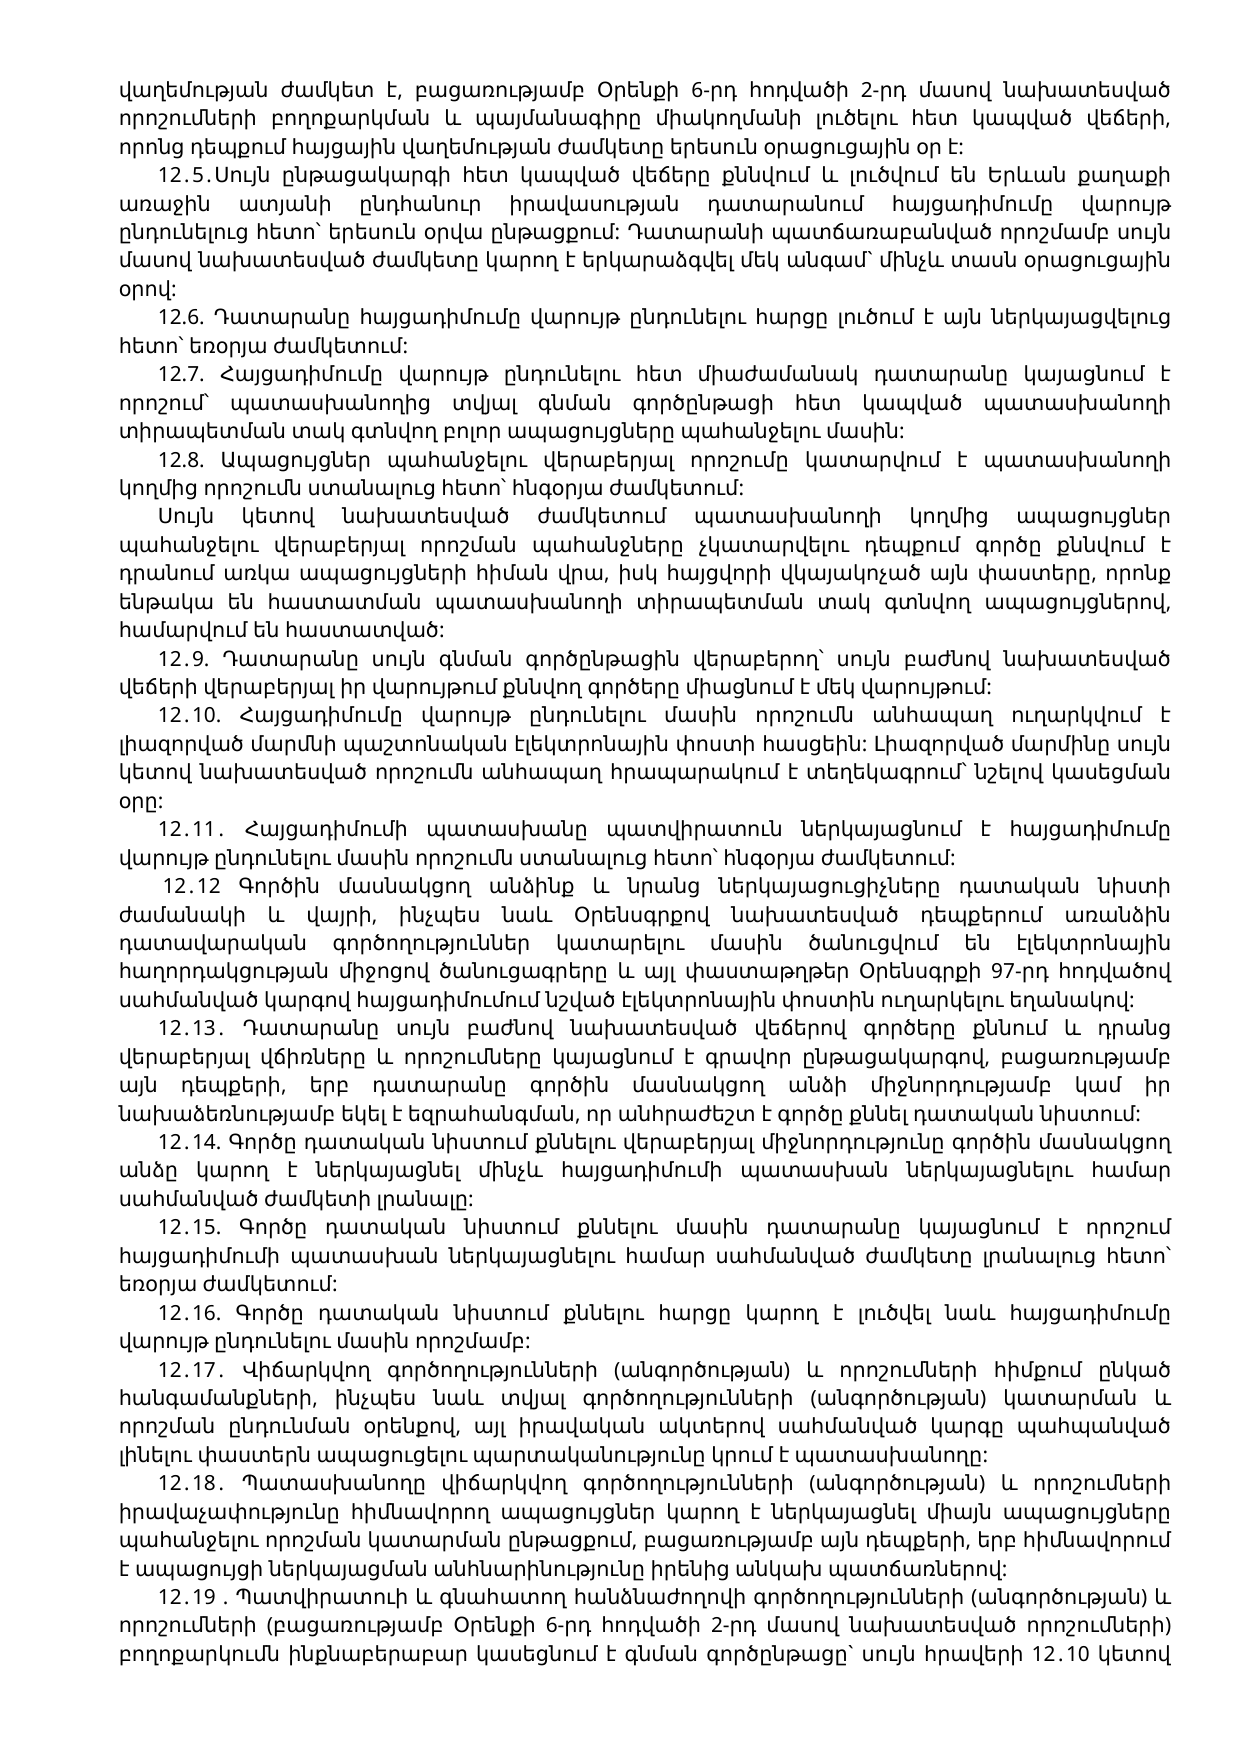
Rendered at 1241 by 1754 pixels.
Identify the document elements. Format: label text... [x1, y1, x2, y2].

text 12.8. Ապացույցներ պահանջելու վերաբերյալ որոշումը կատարվում է պատասխանողի կողմից որոշումն ստանալուց հետո՝ հնգօրյա ժամկետում: [118, 445, 1171, 502]
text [118, 1582, 1171, 1667]
text 12․14. Գործը դատական նիստում քննելու վերաբերյալ միջնորդությունը գործին մասնակցող անձը կարող է ներկայացնել մինչև հայցադիմումի պատասխան ներկայացնելու համար սահմանված ժամկետի լրանալը: [118, 1127, 1171, 1212]
text 12.6. Դատարանը հայցադիմումը վարույթ ընդունելու հարցը լուծում է այն ներկայացվելուց հետո՝ եռօրյա ժամկետում: [118, 302, 1171, 359]
text 12․12 Գործին մասնակցող անձինք և նրանց ներկայացուցիչները դատական նիստի ժամանակի և վայրի, ինչպես նաև Օրենսգրքով նախատեսված դեպքերում առանձին դատավարական գործողություններ կատարելու մասին ծանուցվում են էլեկտրոնային հաղորդակցության միջոցով ծանուցագրերը և այլ փաստաթղթեր Օրենսգրքի 97-րդ հոդվածով սահմանված կարգով հայցադիմումում նշված էլեկտրոնային փոստին ուղարկելու եղանակով: [118, 871, 1171, 1013]
text 12․9. Դատարանը սույն գնման գործընթացին վերաբերող՝ սույն բաժնով նախատեսված վեճերի վերաբերյալ իր վարույթում քննվող գործերը միացնում է մեկ վարույթում: [118, 644, 1171, 701]
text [118, 75, 1171, 160]
text 12.7. Հայցադիմումը վարույթ ընդունելու հետ միաժամանակ դատարանը կայացնում է որոշում՝ պատասխանողից տվյալ գնման գործընթացի հետ կապված պատասխանողի տիրապետման տակ գտնվող բոլոր ապացույցները պահանջելու մասին: [118, 359, 1171, 445]
text 12․11․ Հայցադիմումի պատասխանը պատվիրատուն ներկայացնում է հայցադիմումը վարույթ ընդունելու մասին որոշումն ստանալուց հետո՝ հնգօրյա ժամկետում: [118, 814, 1171, 871]
text 12․18․ Պատասխանողը վիճարկվող գործողությունների (անգործության) և որոշումների իրավաչափությունը հիմնավորող ապացույցներ կարող է ներկայացնել միայն ապացույցները պահանջելու որոշման կատարման ընթացքում, բացառությամբ այն դեպքերի, երբ հիմնավորում է ապացույցի ներկայացման անհնարինությունը իրենից անկախ պատճառներով: [118, 1468, 1171, 1582]
text 12․16. Գործը դատական նիստում քննելու հարցը կարող է լուծվել նաև հայցադիմումը վարույթ ընդունելու մասին որոշմամբ: [118, 1298, 1171, 1355]
text 12․15. Գործը դատական նիստում քննելու մասին դատարանը կայացնում է որոշում հայցադիմումի պատասխան ներկայացնելու համար սահմանված ժամկետը լրանալուց հետո՝ եռօրյա ժամկետում: [118, 1212, 1171, 1298]
text 12․10. Հայցադիմումը վարույթ ընդունելու մասին որոշումն անհապաղ ուղարկվում է լիազորված մարմնի պաշտոնական էլեկտրոնային փոստի հասցեին: Լիազորված մարմինը սույն կետով նախատեսված որոշումն անհապաղ հրապարակում է տեղեկագրում՝ նշելով կասեցման օրը: [118, 701, 1171, 814]
text 12․13․ Դատարանը սույն բաժնով նախատեսված վեճերով գործերը քննում և դրանց վերաբերյալ վճիռները և որոշումները կայացնում է գրավոր ընթացակարգով, բացառությամբ այն դեպքերի, երբ դատարանը գործին մասնակցող անձի միջնորդությամբ կամ իր նախաձեռնությամբ եկել է եզրահանգման, որ անհրաժեշտ է գործը քննել դատական նիստում: [118, 1013, 1171, 1127]
text 12․17․ Վիճարկվող գործողությունների (անգործության) և որոշումների հիմքում ընկած հանգամանքների, ինչպես նաև տվյալ գործողությունների (անգործության) կատարման և որոշման ընդունման օրենքով, այլ իրավական ակտերով սահմանված կարգը պահպանված լինելու փաստերն ապացուցելու պարտականությունը կրում է պատասխանողը: [118, 1355, 1171, 1468]
text Սույն կետով նախատեսված ժամկետում պատասխանողի կողմից ապացույցներ պահանջելու վերաբերյալ որոշման պահանջները չկատարվելու դեպքում գործը քննվում է դրանում առկա ապացույցների հիման վրա, իսկ հայցվորի վկայակոչած այն փաստերը, որոնք ենթակա են հաստատման պատասխանողի տիրապետման տակ գտնվող ապացույցներով, համարվում են հաստատված: [118, 502, 1171, 644]
text 12․5․Սույն ընթացակարգի հետ կապված վեճերը քննվում և լուծվում են Երևան քաղաքի առաջին ատյանի ընդհանուր իրավասության դատարանում հայցադիմումը վարույթ ընդունելուց հետո՝ երեսուն օրվա ընթացքում: Դատարանի պատճառաբանված որոշմամբ սույն մասով նախատեսված ժամկետը կարող է երկարաձգվել մեկ անգամ` մինչև տասն օրացուցային օրով: [118, 160, 1171, 302]
